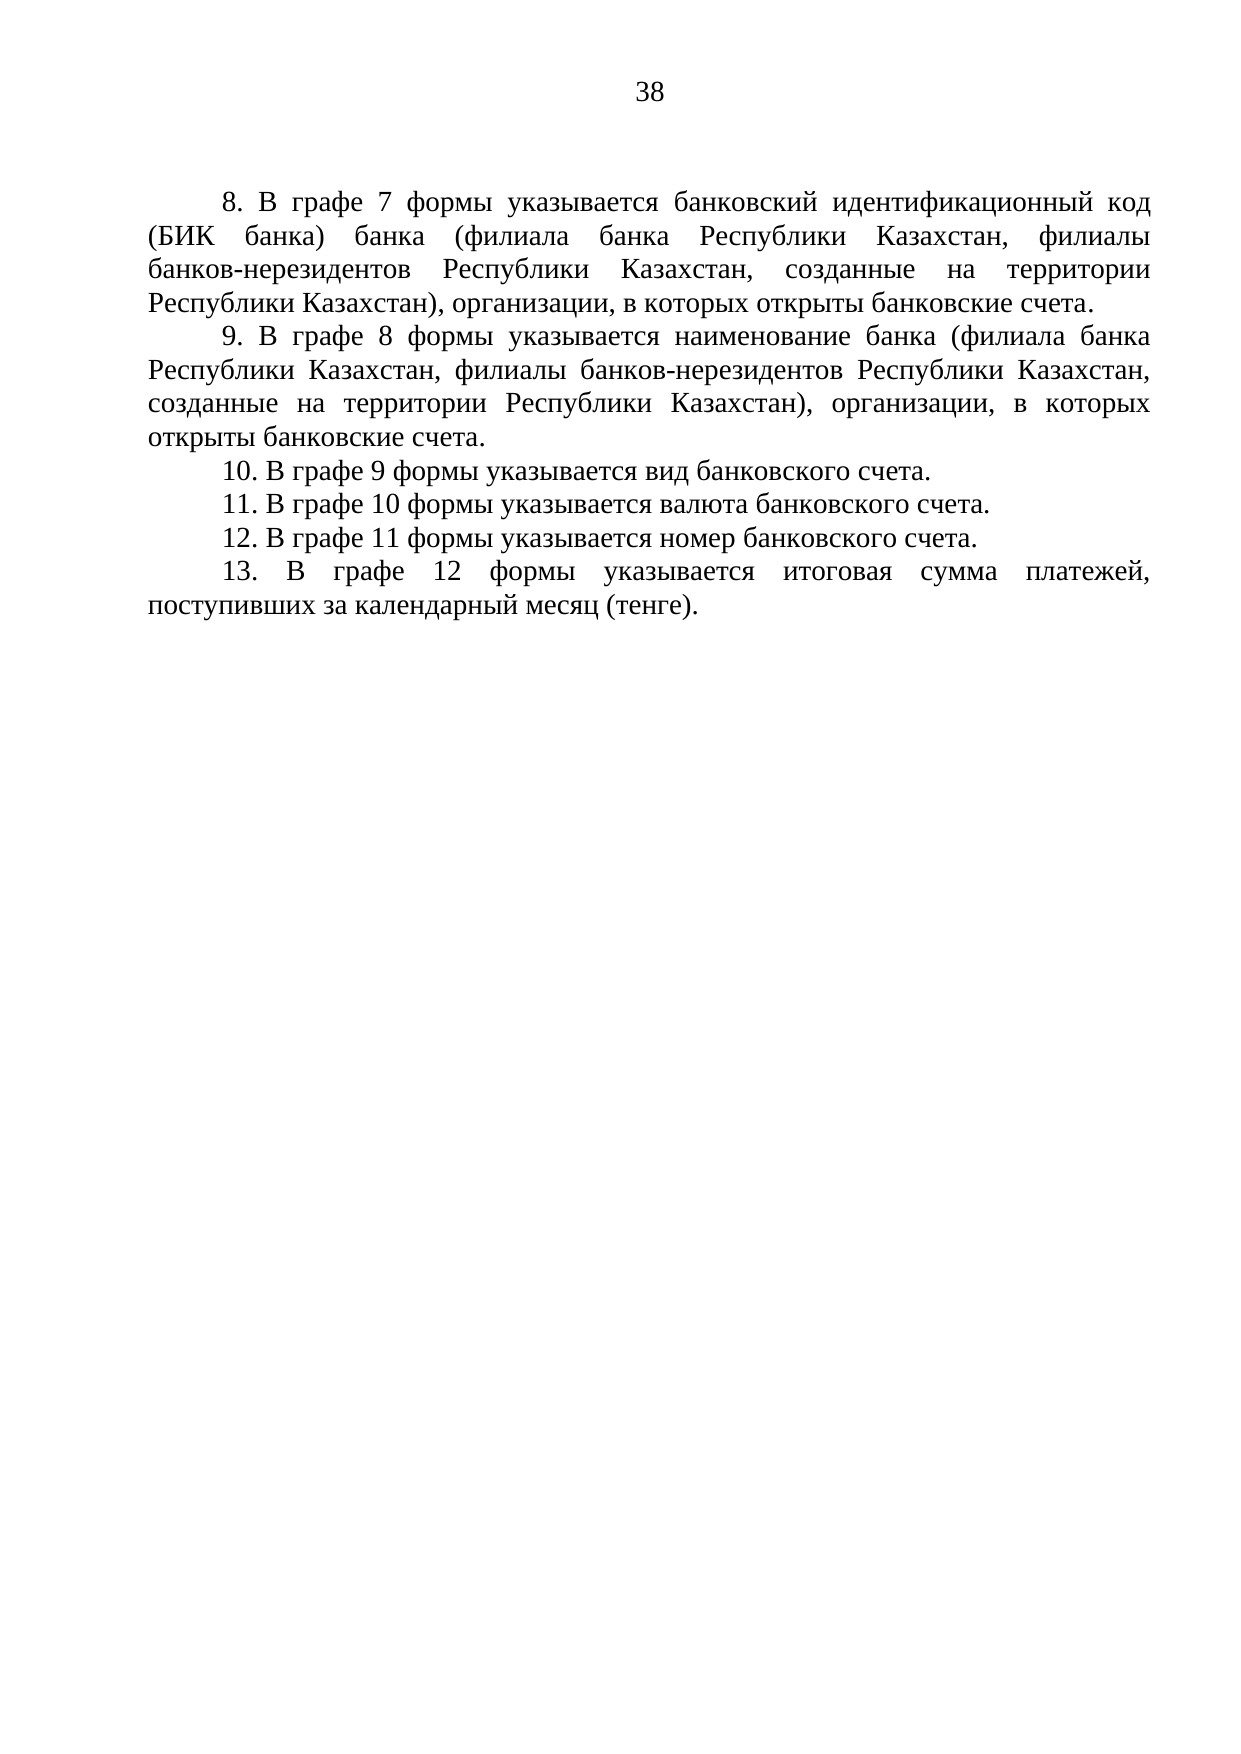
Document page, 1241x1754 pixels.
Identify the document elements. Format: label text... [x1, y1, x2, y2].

text 13. В графе 12 формы указывается итоговая сумма платежей, поступивших за календарный месяц (тенге). [148, 553, 1152, 620]
text 9. В графе 8 формы указывается наименование банка (филиала банка Республики Казахстан, филиалы банков-нерезидентов Республики Казахстан, созданные на территории Республики Казахстан), организации, в которых открыты банковские счета. [148, 318, 1152, 453]
text 10. В графе 9 формы указывается вид банковского счета. [148, 453, 1152, 486]
text 8. В графе 7 формы указывается банковский идентификационный код (БИК банка) банка (филиала банка Республики Казахстан, филиалы банков-нерезидентов Республики Казахстан, созданные на территории Республики Казахстан), организации, в которых открыты банковские счета. [148, 184, 1152, 318]
text 11. В графе 10 формы указывается валюта банковского счета. [148, 486, 1152, 520]
text 12. В графе 11 формы указывается номер банковского счета. [148, 520, 1152, 553]
